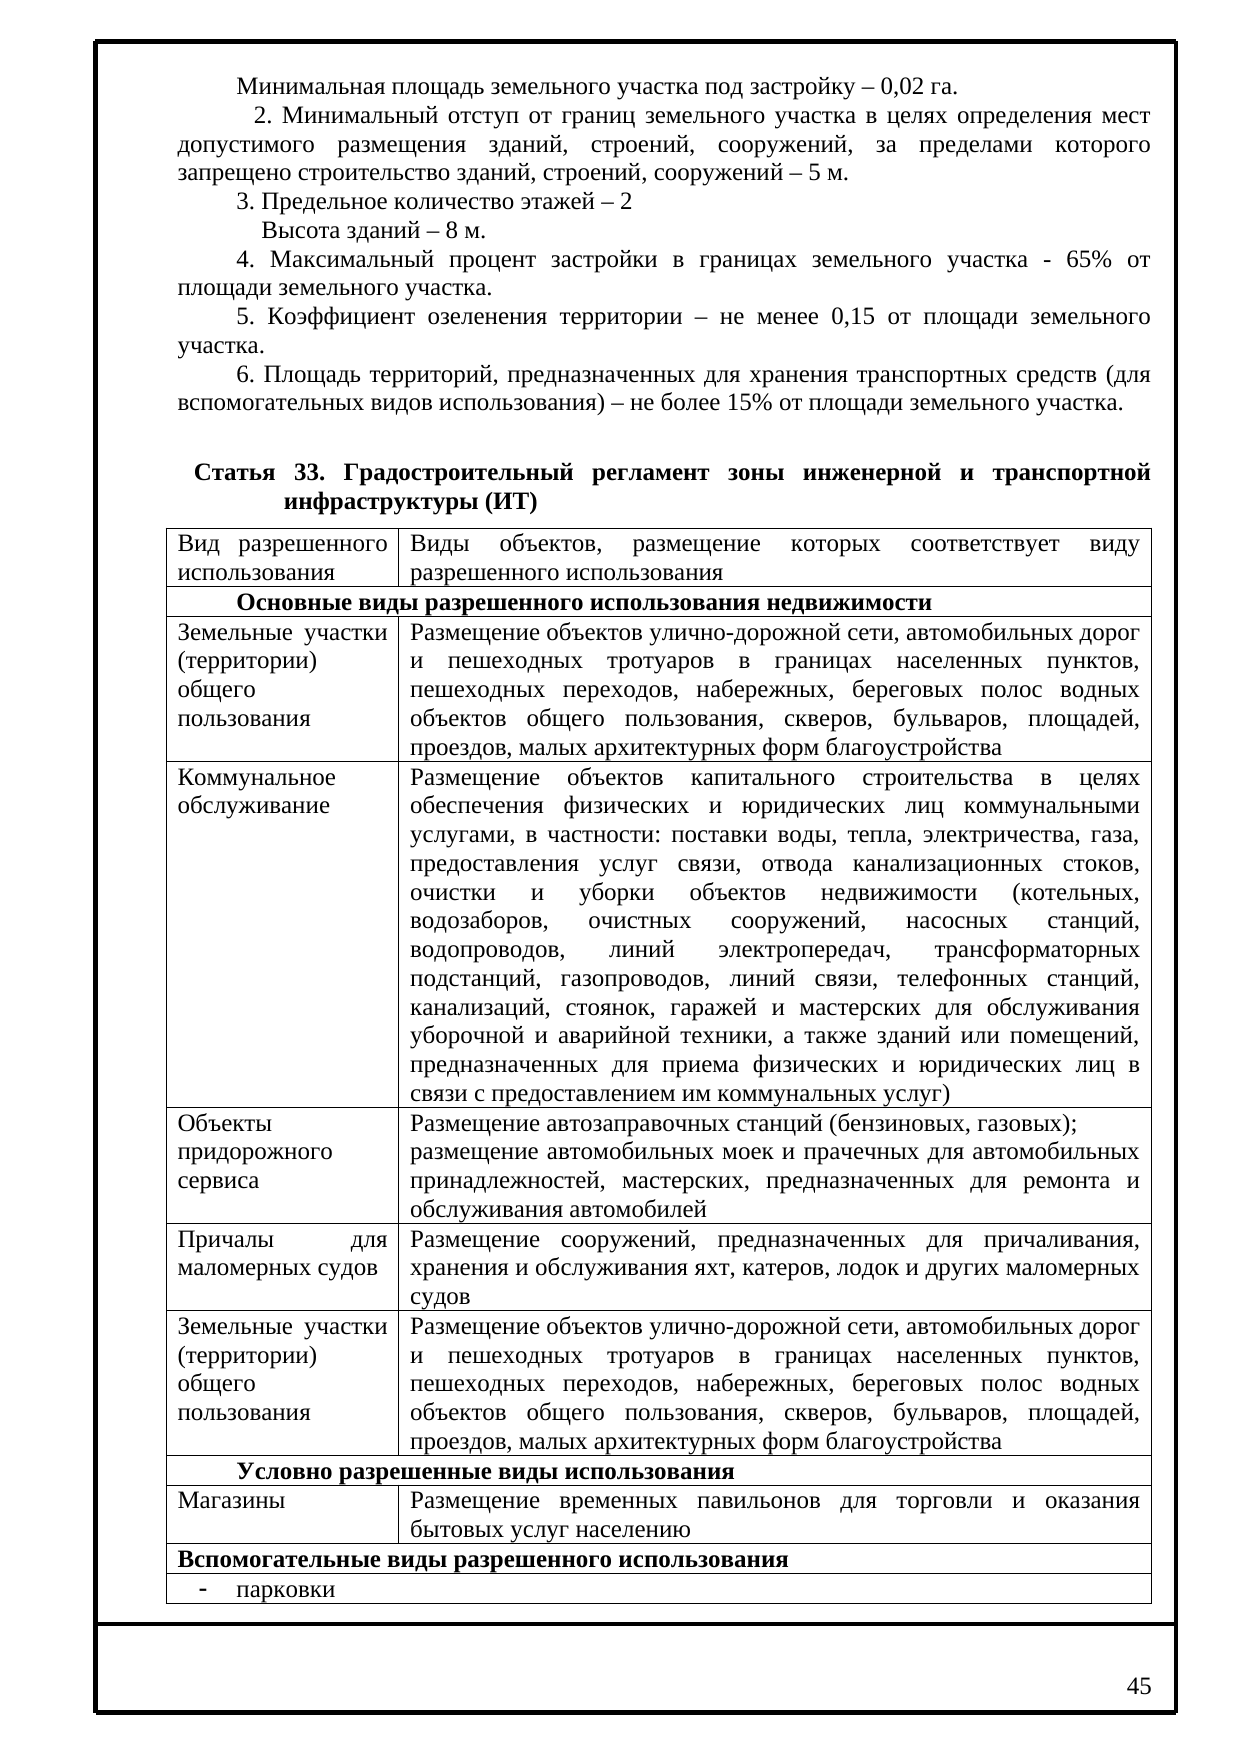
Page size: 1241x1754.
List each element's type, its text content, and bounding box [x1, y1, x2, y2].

table_cell Земельные участки (территории) общего пользования [167, 617, 398, 761]
text 2. Минимальный отступ от границ земельного участка в целях определения мест допустимого размещения зданий, строений, сооружений, за пределами которого запрещено строительство зданий, строений, сооружений – 5 м. [177, 100, 1152, 186]
table_cell Размещение автозаправочных станций (бензиновых, газовых); размещение автомобильных моек и прачечных для автомобильных принадлежностей, мастерских, предназначенных для ремонта и обслуживания автомобилей [399, 1108, 1151, 1223]
text 5. Коэффициент озеленения территории – не менее 0,15 от площади земельного участка. [177, 301, 1152, 359]
text 3. Предельное количество этажей – 2 [177, 186, 1152, 215]
text 6. Площадь территорий, предназначенных для хранения транспортных средств (для вспомогательных видов использования) – не более 15% от площади земельного участка. [177, 359, 1152, 416]
table_cell Размещение сооружений, предназначенных для причаливания, хранения и обслуживания яхт, катеров, лодок и других маломерных судов [399, 1224, 1151, 1310]
text Высота зданий – 8 м. [177, 215, 1152, 244]
table_header Виды объектов, размещение которых соответствует виду разрешенного использования [399, 529, 1151, 586]
table_header Вид разрешенного использования [167, 529, 398, 586]
table_cell Размещение объектов улично-дорожной сети, автомобильных дорог и пешеходных тротуаров в границах населенных пунктов, пешеходных переходов, набережных, береговых полос водных объектов общего пользования, скверов, бульваров, площадей, проездов, малых архитектурных форм благоустройства [399, 617, 1151, 761]
text Минимальная площадь земельного участка под застройку – 0,02 га. [177, 71, 1152, 100]
table_cell Размещение временных павильонов для торговли и оказания бытовых услуг населению [399, 1486, 1151, 1543]
table_cell Размещение объектов капитального строительства в целях обеспечения физических и юридических лиц коммунальными услугами, в частности: поставки воды, тепла, электричества, газа, предоставления услуг связи, отвода канализационных стоков, очистки и уборки объектов недвижимости (котельных, водозаборов, очистных сооружений, насосных станций, водопроводов, линий электропередач, трансформаторных подстанций, газопроводов, линий связи, телефонных станций, канализаций, стоянок, гаражей и мастерских для обслуживания уборочной и аварийной техники, а также зданий или помещений, предназначенных для приема физических и юридических лиц в связи с предоставлением им коммунальных услуг) [399, 762, 1151, 1107]
table_cell Условно разрешенные виды использования [167, 1456, 1151, 1484]
text 4. Максимальный процент застройки в границах земельного участка - 65% от площади земельного участка. [177, 244, 1152, 301]
table_cell Объекты придорожного сервиса [167, 1108, 398, 1223]
table_cell Магазины [167, 1486, 398, 1543]
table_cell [167, 1574, 1151, 1603]
table_cell Основные виды разрешенного использования недвижимости [167, 587, 1151, 616]
table_cell Причалы для маломерных судов [167, 1224, 398, 1310]
table_cell Коммунальное обслуживание [167, 762, 398, 1107]
table_cell Земельные участки (территории) общего пользования [167, 1311, 398, 1455]
table_cell Размещение объектов улично-дорожной сети, автомобильных дорог и пешеходных тротуаров в границах населенных пунктов, пешеходных переходов, набережных, береговых полос водных объектов общего пользования, скверов, бульваров, площадей, проездов, малых архитектурных форм благоустройства [399, 1311, 1151, 1455]
subtitle Статья 33. Градостроительный регламент зоны инженерной и транспортной инфраструктуры (ИТ) [194, 457, 1152, 515]
table_cell Вспомогательные виды разрешенного использования [167, 1544, 1151, 1573]
